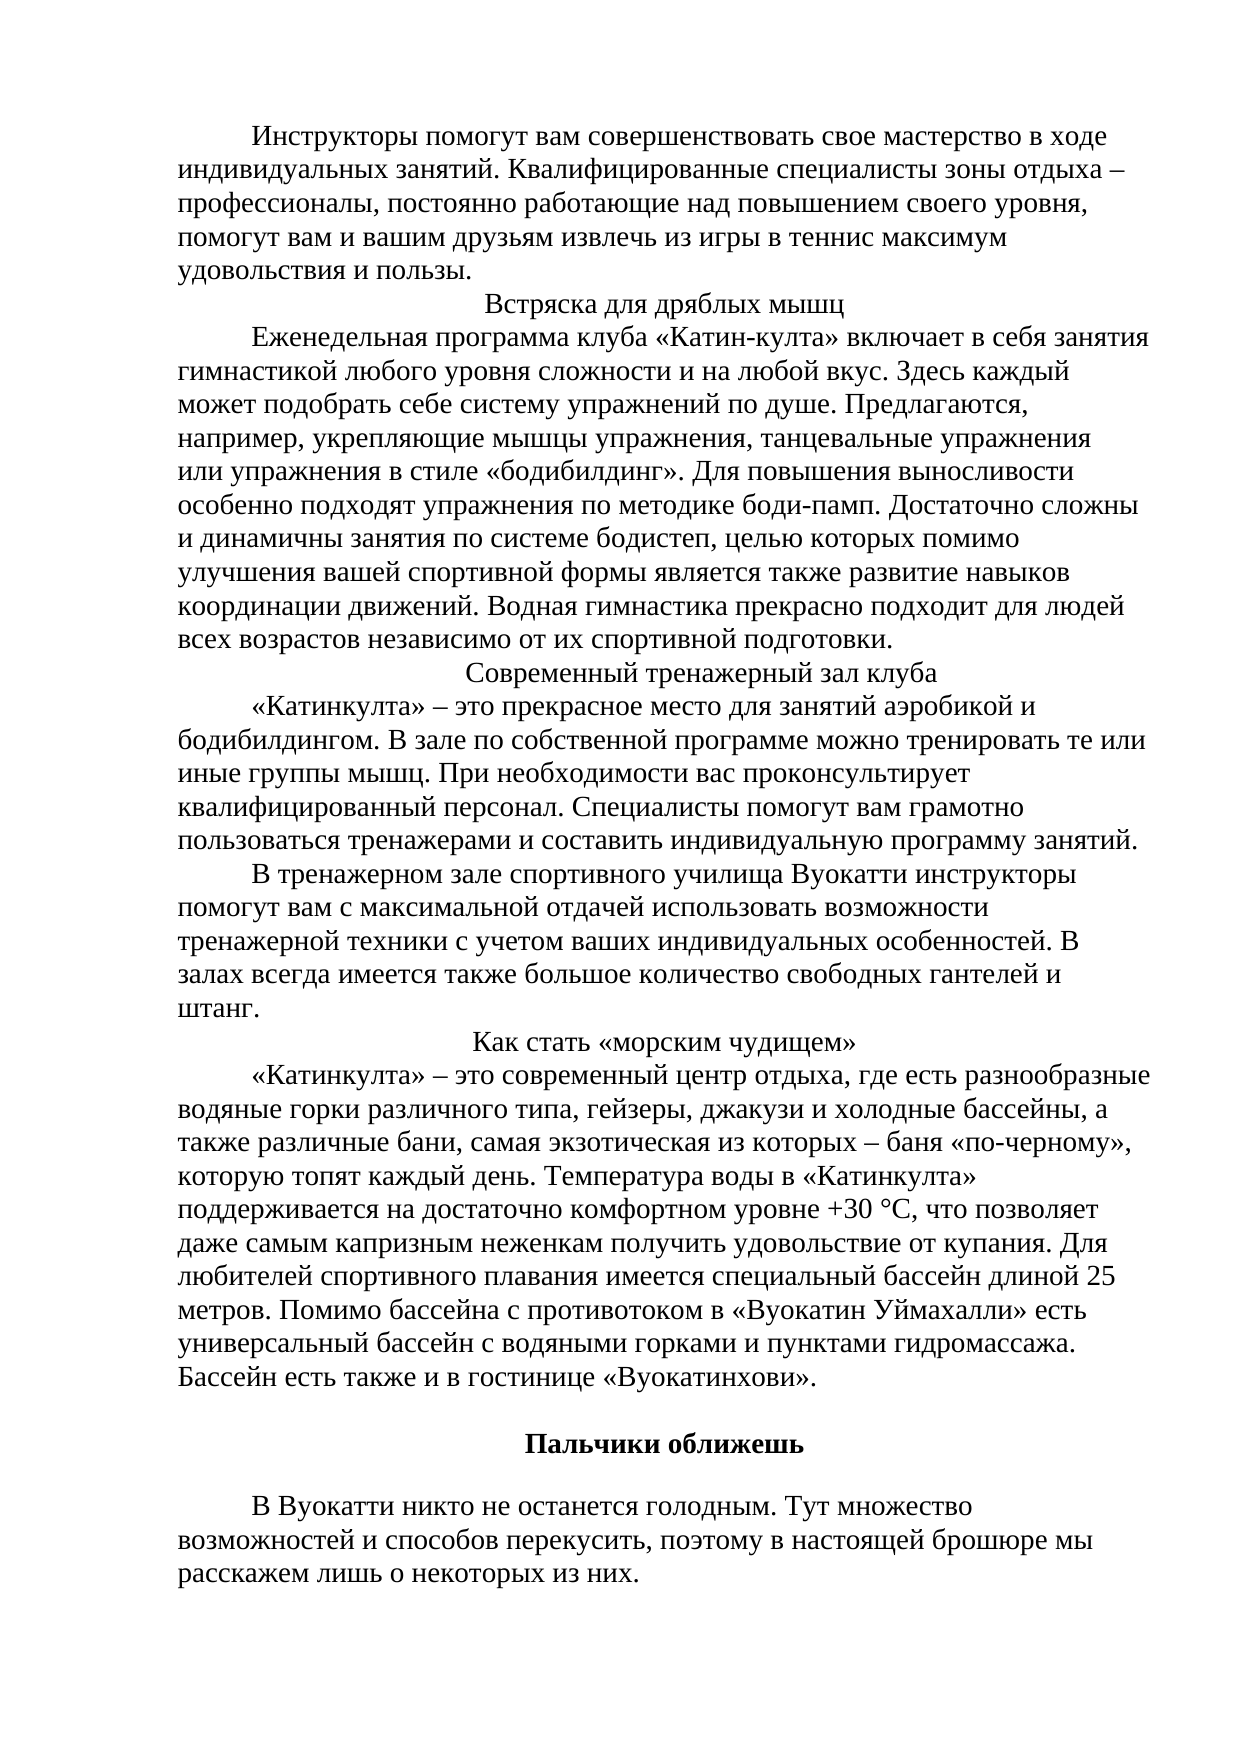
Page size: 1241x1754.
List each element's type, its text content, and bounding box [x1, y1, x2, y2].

text или упражнения в стиле «бодибилдинг». Для повышения выносливости особенно подходят упражнения по методике боди-памп. Достаточно сложны и динамичны занятия по системе бодистеп, целью которых помимо улучшения вашей спортивной формы является также развитие навыков [177, 453, 1152, 588]
text Инструкторы помогут вам совершенствовать свое мастерство в ходе индивидуальных занятий. Квалифицированные специалисты зоны отдыха – профессионалы, постоянно работающие над повышением своего уровня, помогут вам и вашим друзьям извлечь из игры в теннис максимум [177, 118, 1152, 252]
text «Катинкулта» – это современный центр отдыха, где есть разнообразные водяные горки различного типа, гейзеры, джакузи и холодные бассейны, а также различные бани, самая экзотическая из которых – баня «по-черному», которую топят каждый день. Температура воды в «Катинкулта» поддерживается на достаточно комфортном уровне +30 °С, что позволяет даже самым капризным неженкам получить удовольствие от купания. Для любителей спортивного плавания имеется специальный бассейн длиной . Помимо бассейна с противотоком в «Вуокатин Уймахалли» есть универсальный бассейн с водяными горками и пунктами гидромассажа. Бассейн есть также и в гостинице «Вуокатинхови». [177, 1057, 1152, 1393]
text «Катинкулта» – это прекрасное место для занятий аэробикой и бодибилдингом. В зале по собственной программе можно тренировать те или иные группы мышц. При необходимости вас проконсультирует квалифицированный персонал. Специалисты помогут вам грамотно пользоваться тренажерами и составить индивидуальную программу занятий. [177, 688, 1152, 856]
text Встряска для дряблых мышц [177, 286, 1152, 319]
text залах всегда имеется также большое количество свободных гантелей и штанг. [177, 957, 1152, 1024]
text удовольствия и пользы. [177, 252, 1152, 286]
text В Вуокатти никто не останется голодным. Тут множество возможностей и способов перекусить, поэтому в настоящей брошюре мы расскажем лишь о некоторых из них. [177, 1488, 1152, 1589]
text Еженедельная программа клуба «Катин-култа» включает в себя занятия гимнастикой любого уровня сложности и на любой вкус. Здесь каждый может подобрать себе систему упражнений по душе. Предлагаются, например, укрепляющие мышцы упражнения, танцевальные упражнения [177, 319, 1152, 453]
text Как стать «морским чудищем» [177, 1024, 1152, 1057]
text В тренажерном зале спортивного училища Вуокатти инструкторы помогут вам с максимальной отдачей использовать возможности тренажерной техники с учетом ваших индивидуальных особенностей. В [177, 856, 1152, 957]
text координации движений. Водная гимнастика прекрасно подходит для людей всех возрастов независимо от их спортивной подготовки. [177, 588, 1152, 655]
text Пальчики оближешь [177, 1426, 1152, 1460]
text Современный тренажерный зал клуба [177, 655, 1152, 688]
